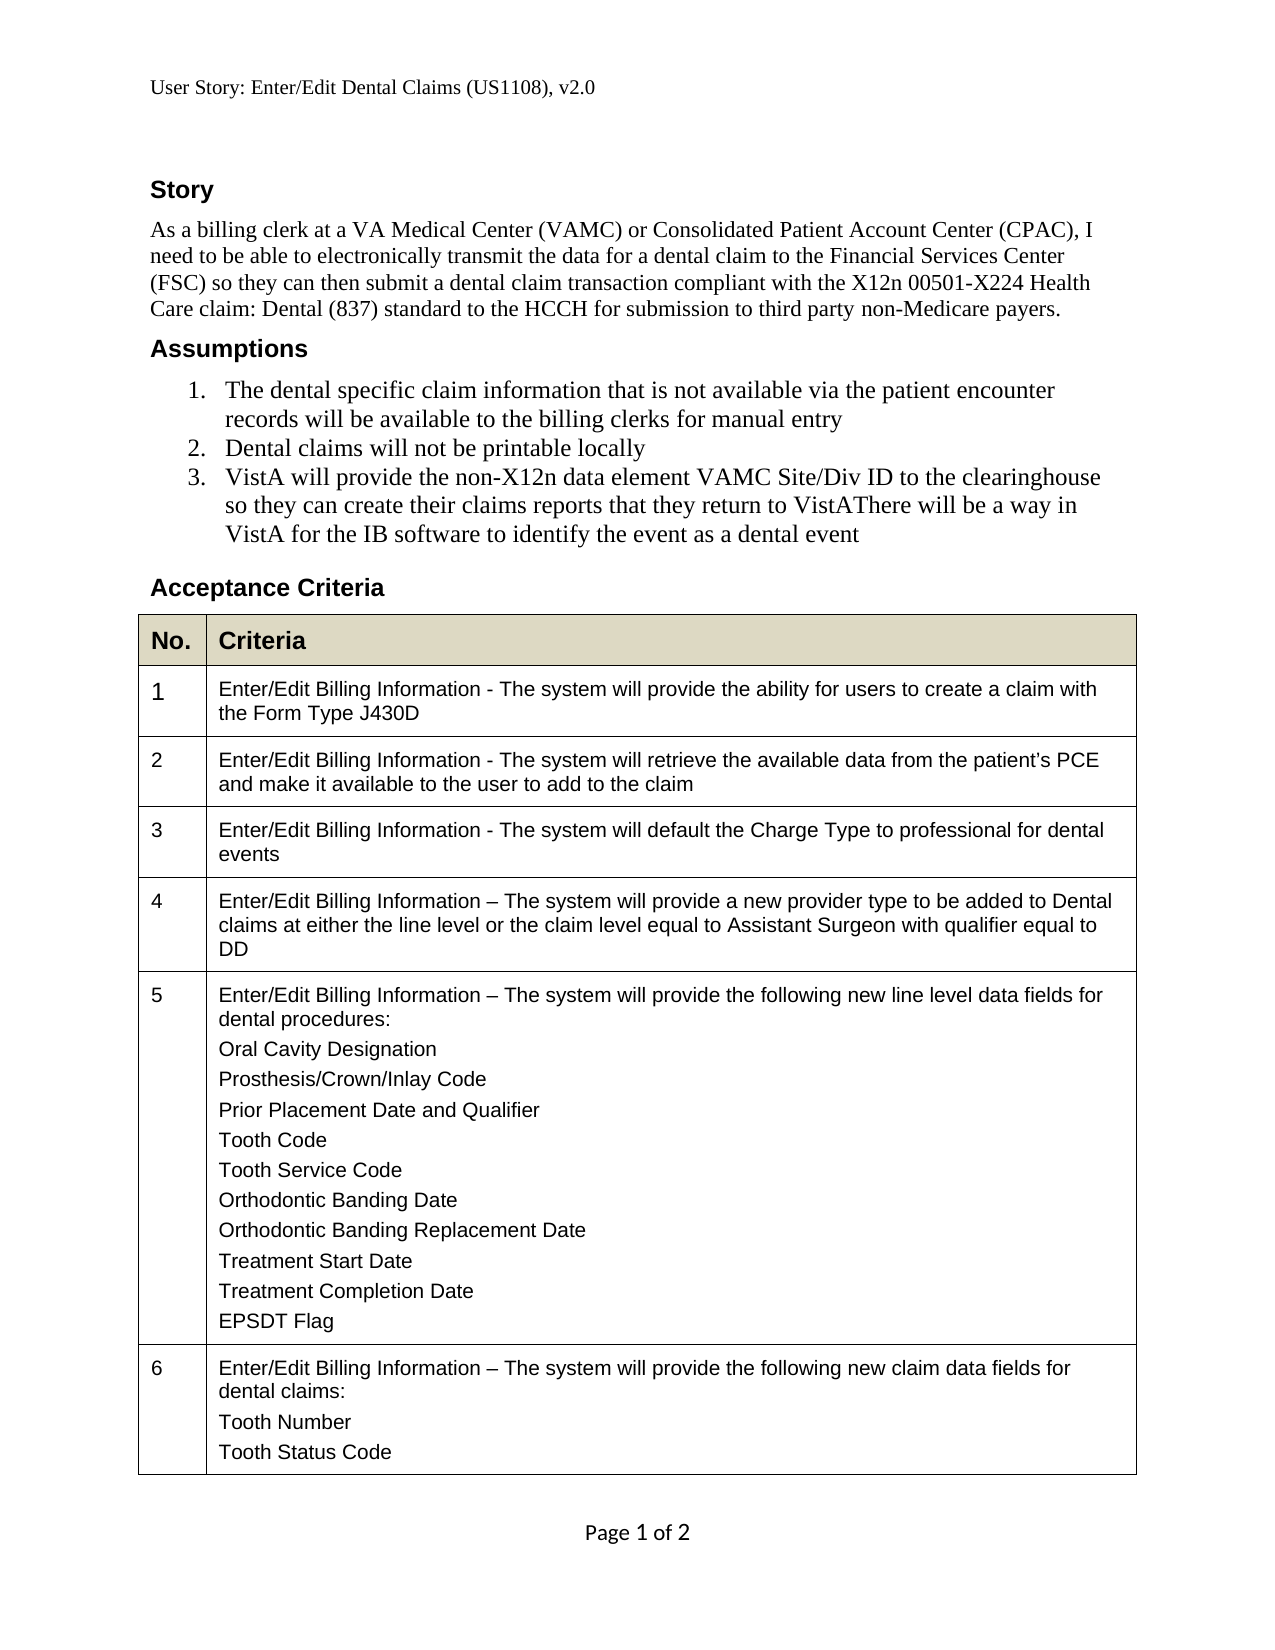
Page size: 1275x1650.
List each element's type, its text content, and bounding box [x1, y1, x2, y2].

list Dental claims will not be printable locally [187, 433, 1125, 462]
list VistA will provide the non-X12n data element VAMC Site/Div ID to the clearinghouse so they can create their claims reports that they return to VistAThere will be a way in VistA for the IB software to identify the event as a dental event [187, 462, 1125, 548]
text Assumptions [150, 334, 1125, 363]
table_cell Enter/Edit Billing Information – The system will provide a new provider type to be added to Dental claims at either the line level or the claim level equal to Assistant Surgeon with qualifier equal to DD [207, 878, 1136, 971]
text As a billing clerk at a VA Medical Center (VAMC) or Consolidated Patient Account Center (CPAC), I need to be able to electronically transmit the data for a dental claim to the Financial Services Center (FSC) so they can then submit a dental claim transaction compliant with the X12n 00501-X224 Health Care claim: Dental (837) standard to the HCCH for submission to third party non-Medicare payers. [150, 216, 1125, 322]
table_cell 5 [139, 972, 206, 1343]
table_cell 3 [139, 807, 206, 877]
table_cell 2 [139, 737, 206, 806]
table_cell Enter/Edit Billing Information - The system will default the Charge Type to professional for dental events [207, 807, 1136, 877]
table_cell 4 [139, 878, 206, 971]
table_cell 1 [139, 666, 206, 736]
table_header Criteria [207, 615, 1136, 665]
table_cell Enter/Edit Billing Information - The system will retrieve the available data from the patient’s PCE and make it available to the user to add to the claim [207, 737, 1136, 806]
table_header No. [139, 615, 206, 665]
text Story [150, 175, 1125, 204]
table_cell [207, 1345, 1136, 1474]
text Acceptance Criteria [150, 573, 1125, 602]
table_cell 6 [139, 1345, 206, 1474]
list The dental specific claim information that is not available via the patient encounter records will be available to the billing clerks for manual entry [187, 375, 1125, 433]
table_cell Enter/Edit Billing Information – The system will provide the following new line level data fields for dental procedures: Oral Cavity Designation Prosthesis/Crown/Inlay Code Prior Placement Date and Qualifier Tooth Code Tooth Service Code Orthodontic Banding Date Orthodontic Banding Replacement Date Treatment Start Date Treatment Completion Date EPSDT Flag [207, 972, 1136, 1343]
table_cell Enter/Edit Billing Information - The system will provide the ability for users to create a claim with the Form Type J430D [207, 666, 1136, 736]
